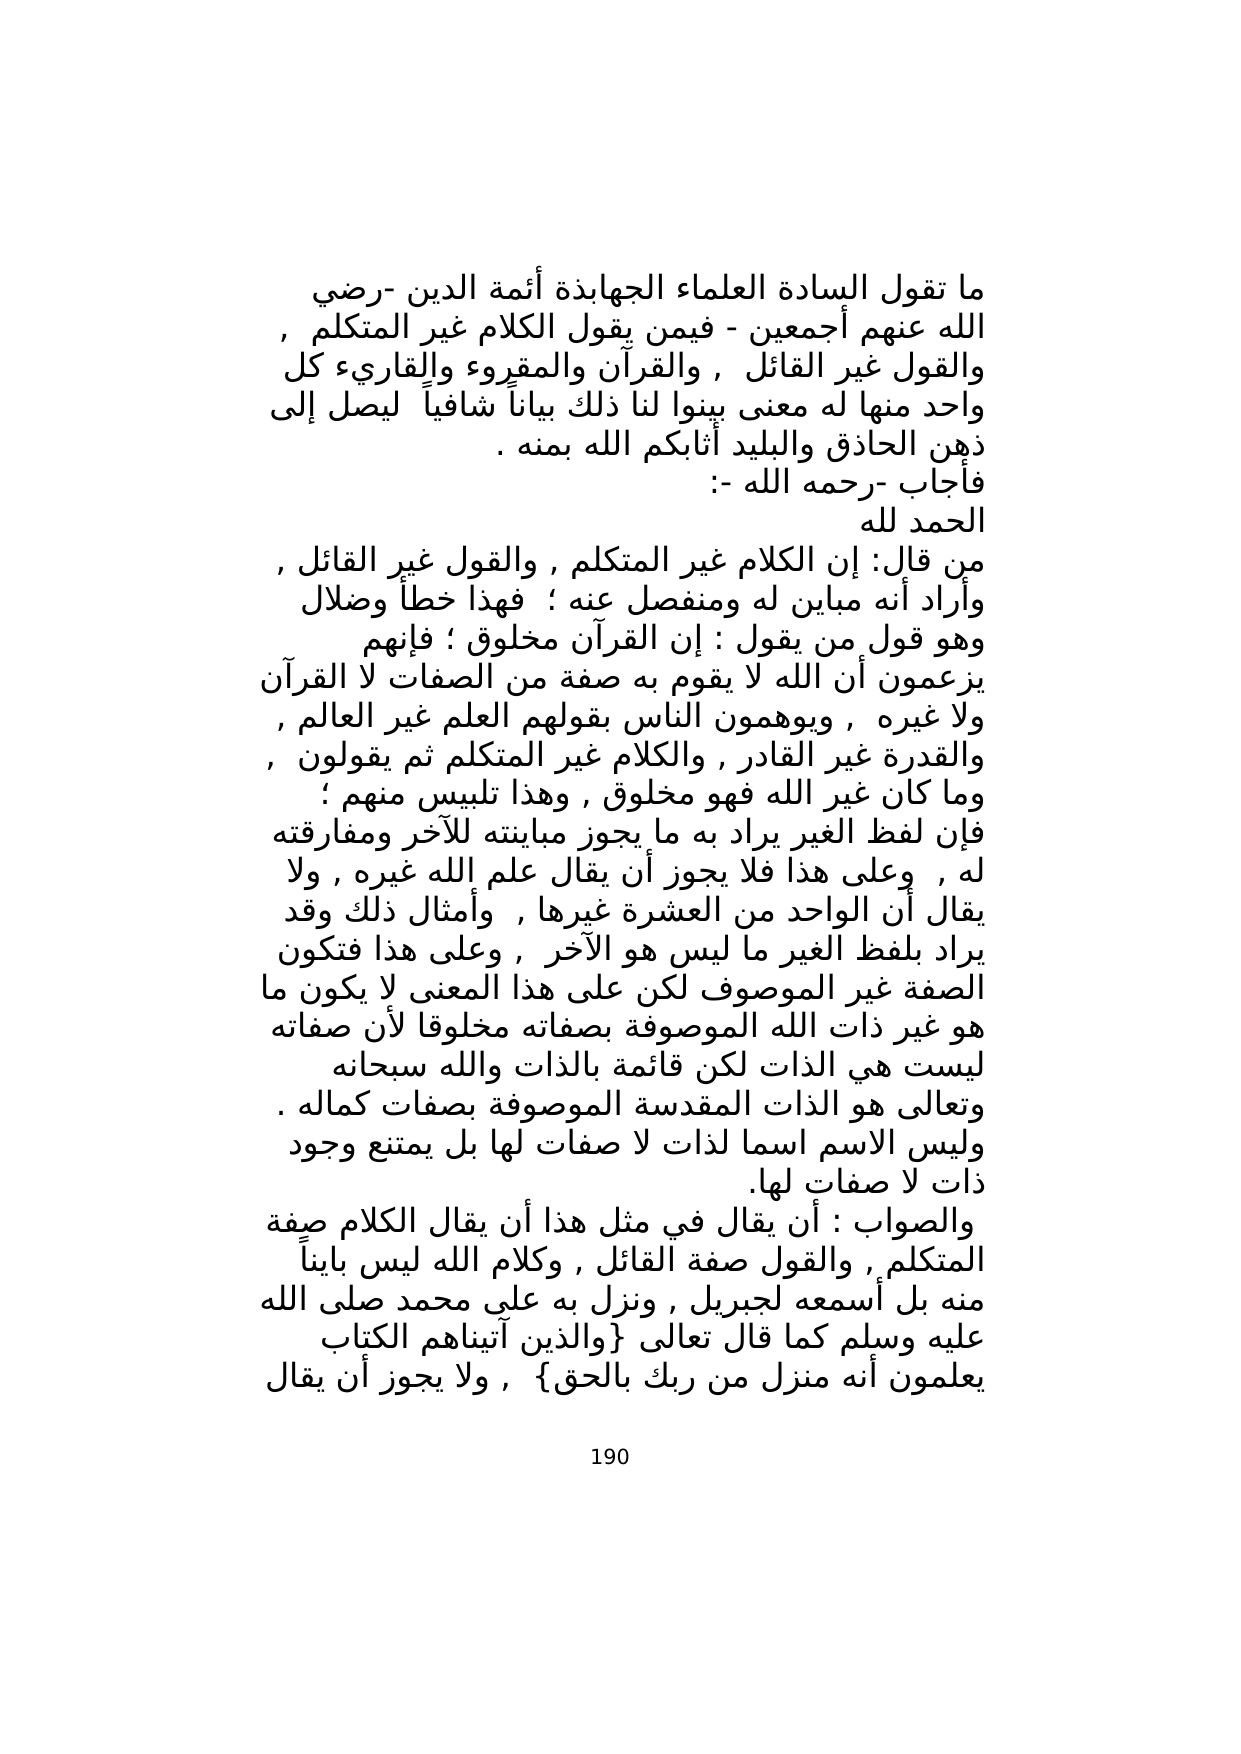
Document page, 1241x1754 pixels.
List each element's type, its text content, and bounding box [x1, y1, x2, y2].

text وليس الاسم اسما لذات لا صفات لها بل يمتنع وجود ذات لا صفات لها. [254, 1123, 986, 1201]
text من قال: إن الكلام غير المتكلم , والقول غير القائل , وأراد أنه مباين له ومنفصل عنه ؛ فهذا خطأ وضلال وهو قول من يقول : إن القرآن مخلوق ؛ فإنهم يزعمون أن الله لا يقوم به صفة من الصفات لا القرآن ولا غيره , ويوهمون الناس بقولهم العلم غير العالم , والقدرة غير القادر , والكلام غير المتكلم ثم يقولون , وما كان غير الله فهو مخلوق , وهذا تلبيس منهم ؛ فإن لفظ الغير يراد به ما يجوز مباينته للآخر ومفارقته له , وعلى هذا فلا يجوز أن يقال علم الله غيره , ولا يقال أن الواحد من العشرة غيرها , وأمثال ذلك وقد يراد بلفظ الغير ما ليس هو الآخر , وعلى هذا فتكون الصفة غير الموصوف لكن على هذا المعنى لا يكون ما هو غير ذات الله الموصوفة بصفاته مخلوقا لأن صفاته ليست هي الذات لكن قائمة بالذات والله سبحانه وتعالى هو الذات المقدسة الموصوفة بصفات كماله . [254, 541, 986, 1123]
text فأجاب -رحمه الله -: [254, 463, 986, 502]
text ما تقول السادة العلماء الجهابذة أئمة الدين -رضي الله عنهم أجمعين - فيمن يقول الكلام غير المتكلم , والقول غير القائل , والقرآن والمقروء والقاريء كل واحد منها له معنى بينوا لنا ذلك بياناً شافياً ليصل إلى ذهن الحاذق والبليد أثابكم الله بمنه . [254, 269, 986, 463]
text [254, 1201, 986, 1396]
text الحمد لله [254, 502, 986, 541]
